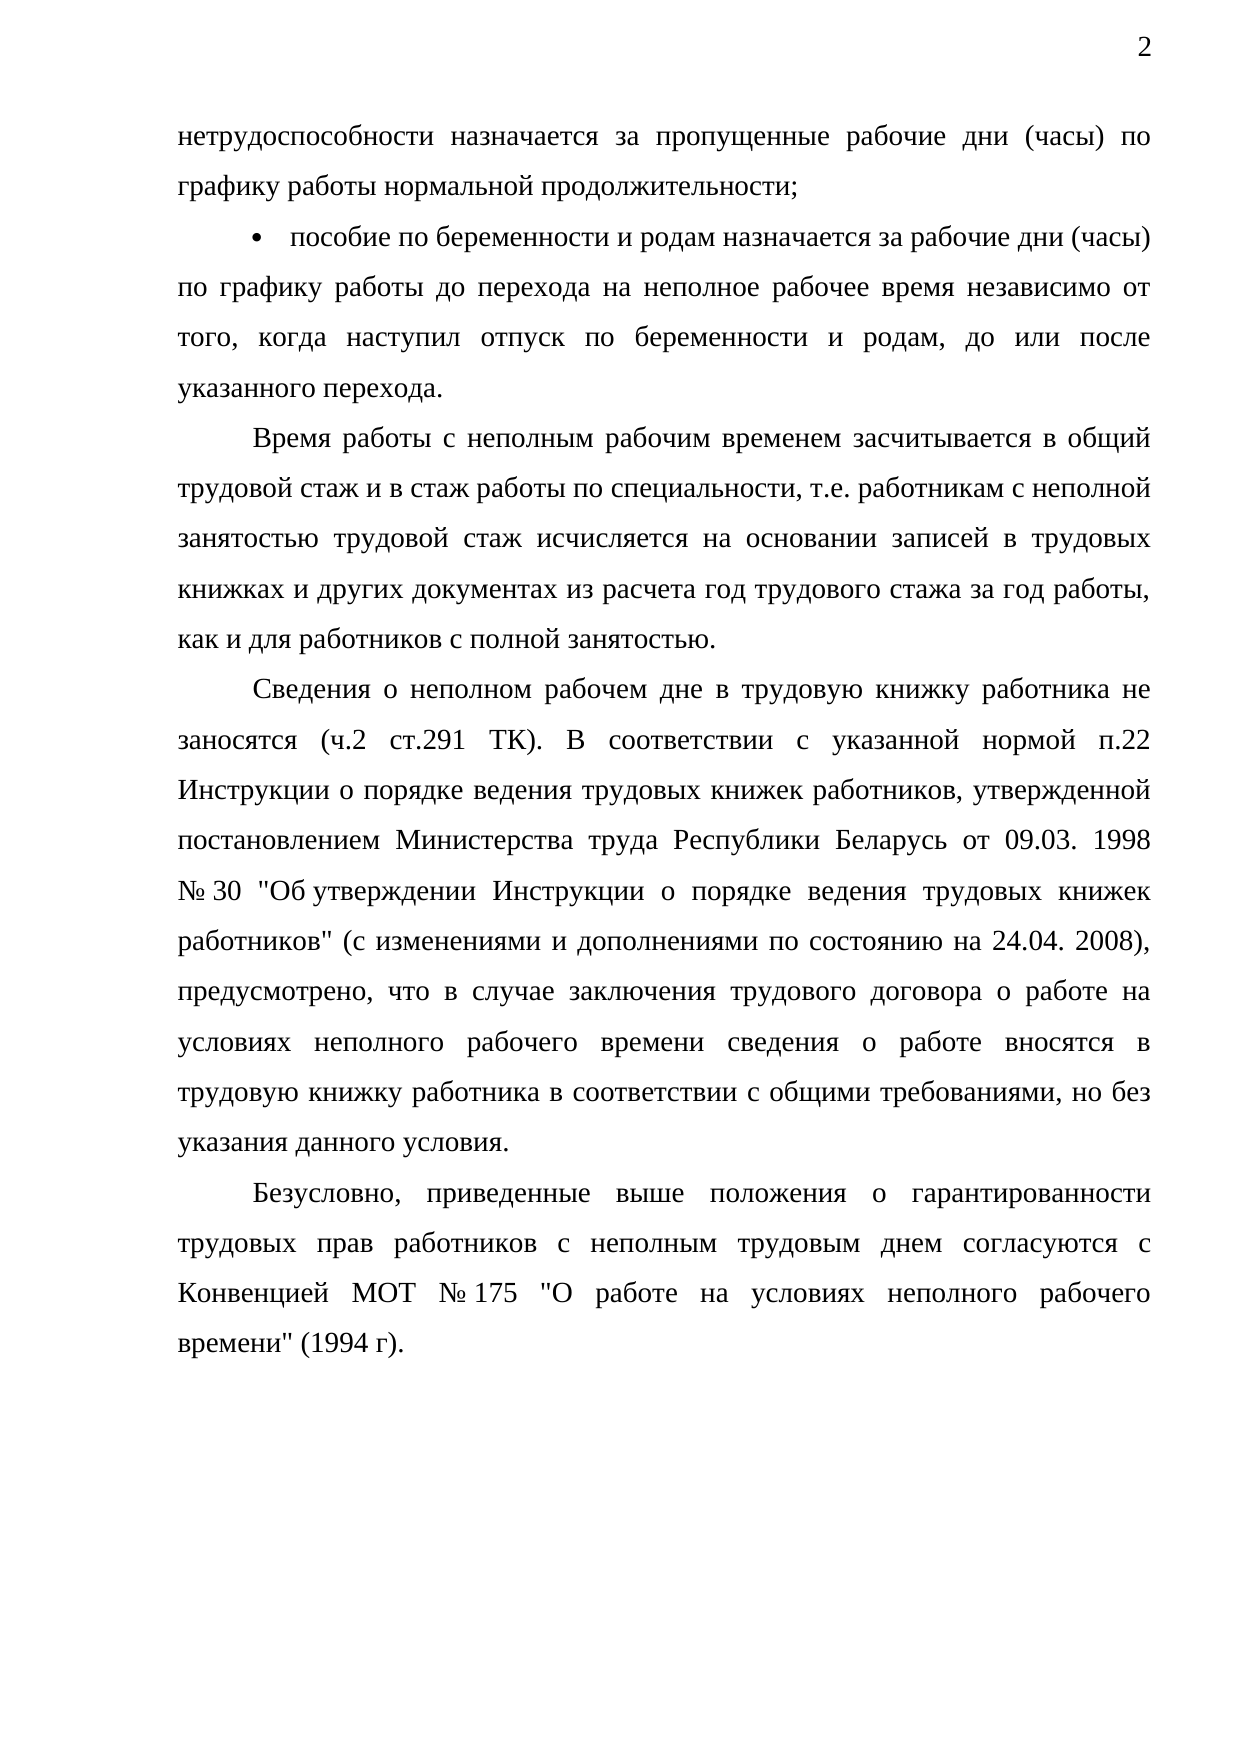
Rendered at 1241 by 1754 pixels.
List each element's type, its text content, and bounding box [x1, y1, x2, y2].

text Безусловно, приведенные выше положения о гарантированности трудовых прав работников с неполным трудовым днем согласуются с Конвенцией МОТ № 175 "О работе на условиях неполного рабочего времени" (1994 г). [177, 1175, 1152, 1359]
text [177, 118, 1152, 202]
text Время работы с неполным рабочим временем засчитывается в общий трудовой стаж и в стаж работы по специальности, т.е. работникам с неполной занятостью трудовой стаж исчисляется на основании записей в трудовых книжках и других документах из расчета год трудового стажа за год работы, как и для работников с полной занятостью. [177, 420, 1152, 655]
text Сведения о неполном рабочем дне в трудовую книжку работника не заносятся (ч.2 ст.291 ТК). В соответствии с указанной нормой п.22 Инструкции о порядке ведения трудовых книжек работников, утвержденной постановлением Министерства труда Республики Беларусь от 09.03. 1998 № 30 "Об утверждении Инструкции о порядке ведения трудовых книжек работников" (с изменениями и дополнениями по состоянию на 24.04. 2008), предусмотрено, что в случае заключения трудового договора о работе на условиях неполного рабочего времени сведения о работе вносятся в трудовую книжку работника в соответствии с общими требованиями, но без указания данного условия. [177, 672, 1152, 1158]
text пособие по беременности и родам назначается за рабочие дни (часы) по графику работы до перехода на неполное рабочее время независимо от того, когда наступил отпуск по беременности и родам, до или после указанного перехода. [177, 219, 1152, 403]
